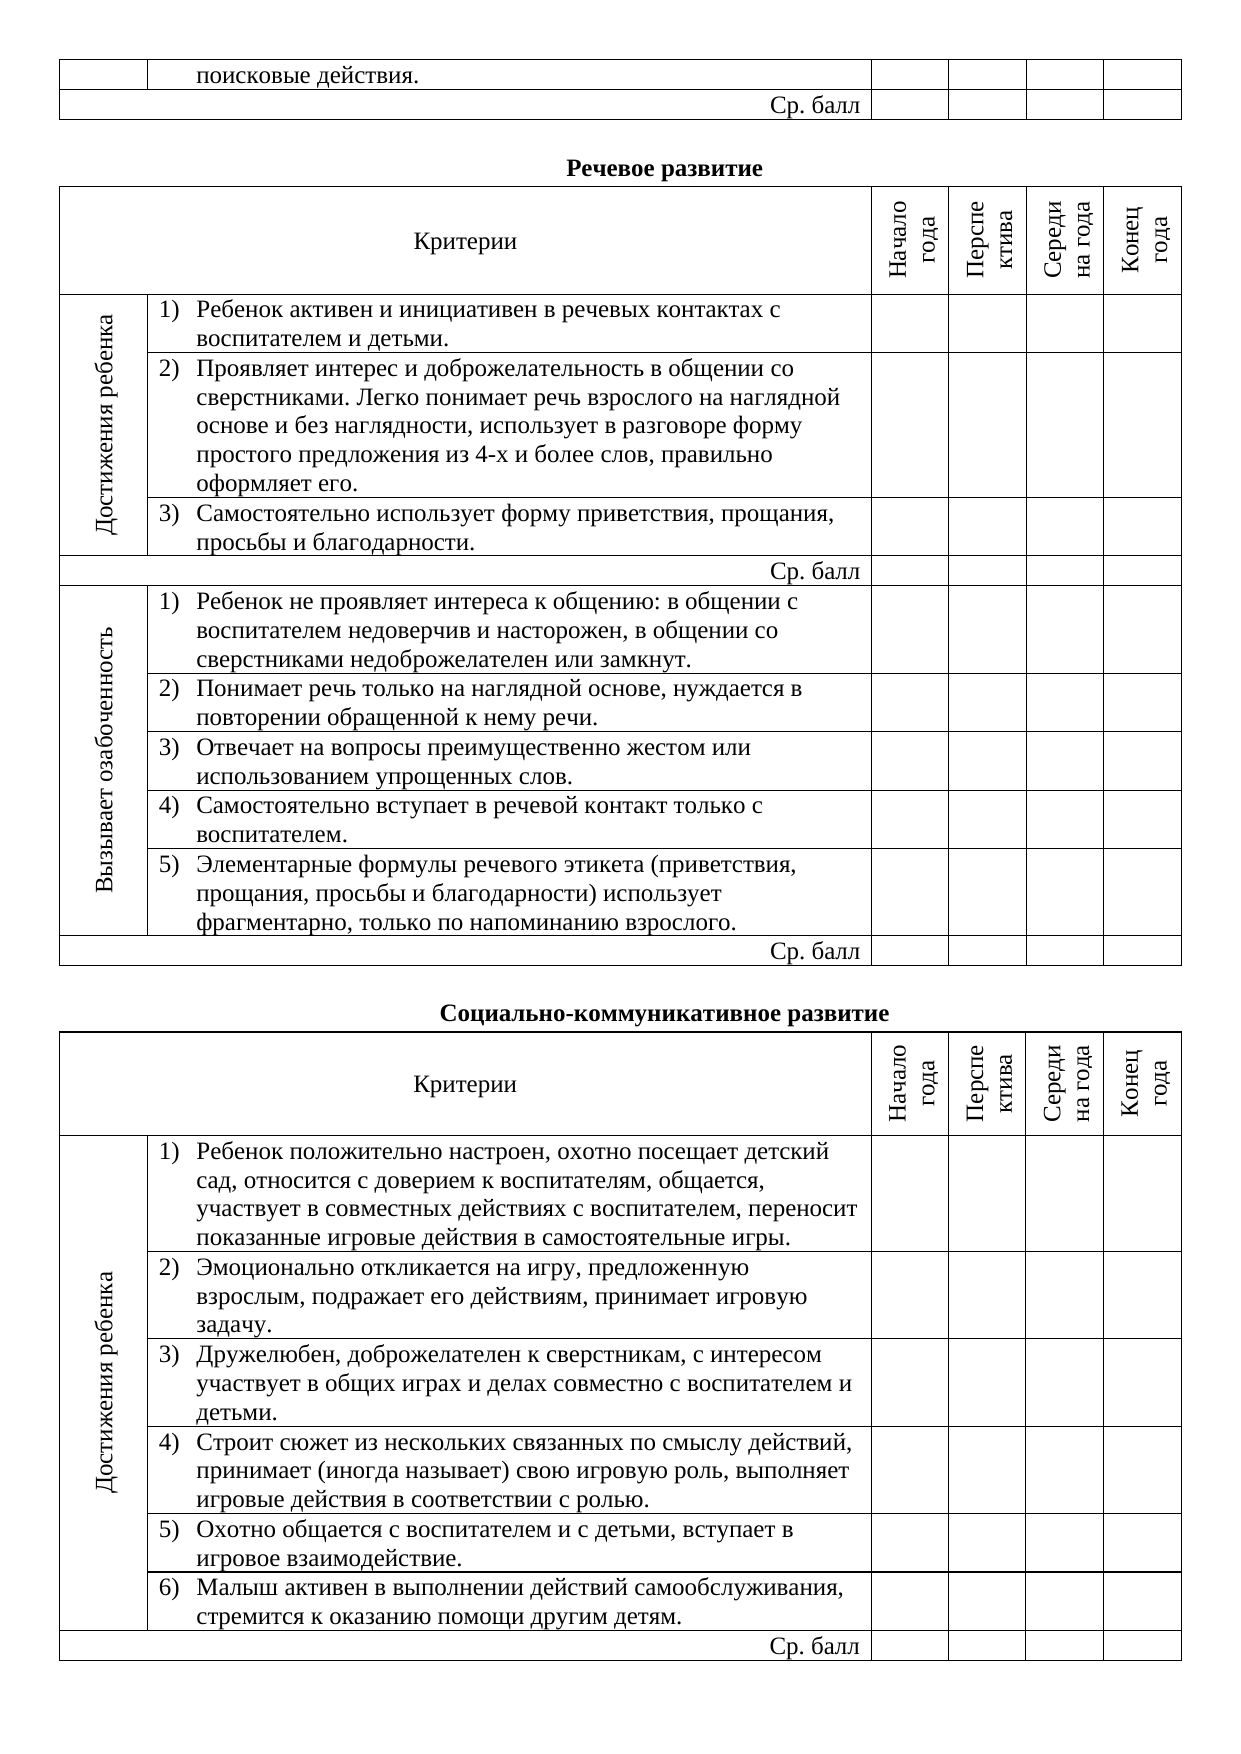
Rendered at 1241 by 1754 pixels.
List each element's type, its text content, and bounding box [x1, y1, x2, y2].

table_cell [1027, 586, 1103, 672]
table_cell [1104, 1514, 1181, 1571]
table_cell [1104, 1573, 1181, 1630]
table_cell [949, 556, 1026, 585]
table_cell [1104, 90, 1181, 119]
table_header Перспектива [949, 187, 1026, 293]
table_cell [1104, 1631, 1181, 1660]
text Социально-коммуникативное развитие [177, 998, 1152, 1027]
table_cell Самостоятельно вступает в речевой контакт только с воспитателем. [148, 791, 871, 848]
table_cell [1026, 1136, 1103, 1251]
table_cell [1104, 353, 1181, 497]
table_cell Строит сюжет из нескольких связанных по смыслу действий, принимает (иногда называет) свою игровую роль, выполняет игровые действия в соответствии с ролью. [148, 1427, 871, 1513]
table_cell [949, 498, 1026, 555]
table_cell Ср. балл [60, 556, 871, 585]
table_header Критерии [60, 1033, 871, 1135]
table_cell [872, 60, 948, 89]
table_cell [949, 1427, 1025, 1513]
table_cell [872, 90, 948, 119]
table_header Середина года [1026, 1033, 1103, 1135]
table_cell Достижения ребенка [60, 295, 147, 555]
table_cell [872, 295, 948, 352]
table_cell Ребенок активен и инициативен в речевых контактах с воспитателем и детьми. [148, 295, 871, 352]
table_cell [1026, 1514, 1103, 1571]
table_cell [872, 1631, 948, 1660]
text Речевое развитие [177, 153, 1152, 181]
table_cell [949, 60, 1026, 89]
table_cell [872, 674, 948, 731]
table_cell [1026, 1573, 1103, 1630]
table_cell [949, 791, 1026, 848]
table_cell [872, 732, 948, 789]
table_cell Отвечает на вопросы преимущественно жестом или использованием упрощенных слов. [148, 732, 871, 789]
table_cell [949, 936, 1026, 965]
table_cell [1104, 791, 1181, 848]
table_cell Эмоционально откликается на игру, предложенную взрослым, подражает его действиям, принимает игровую задачу. [148, 1252, 871, 1338]
table_cell [872, 556, 948, 585]
table_cell [1026, 1339, 1103, 1426]
table_cell [949, 674, 1026, 731]
table_header Начало года [872, 1033, 948, 1135]
table_cell [1104, 1427, 1181, 1513]
table_cell [1027, 556, 1103, 585]
table_cell Ср. балл [60, 90, 871, 119]
table_cell [872, 353, 948, 497]
table_cell [949, 1252, 1025, 1338]
table_cell [949, 90, 1026, 119]
table_cell [1027, 60, 1103, 89]
table_cell [872, 849, 948, 935]
table_cell [949, 1514, 1025, 1571]
table_cell [1027, 732, 1103, 789]
table_cell Дружелюбен, доброжелателен к сверстникам, с интересом участвует в общих играх и делах совместно с воспитателем и детьми. [148, 1339, 871, 1426]
table_cell [949, 1339, 1025, 1426]
table_cell Понимает речь только на наглядной основе, нуждается в повторении обращенной к нему речи. [148, 674, 871, 731]
table_cell [1027, 295, 1103, 352]
table_cell [1104, 60, 1181, 89]
table_cell Проявляет интерес и доброжелательность в общении со сверстниками. Легко понимает речь взрослого на наглядной основе и без наглядности, использует в разговоре форму простого предложения из 4-х и более слов, правильно оформляет его. [148, 353, 871, 497]
table_cell Ср. балл [60, 936, 871, 965]
table_cell Самостоятельно использует форму приветствия, прощания, просьбы и благодарности. [148, 498, 871, 555]
table_header Критерии [60, 187, 871, 293]
table_cell [1104, 295, 1181, 352]
table_cell [1027, 936, 1103, 965]
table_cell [148, 60, 871, 89]
table_cell [949, 1631, 1025, 1660]
table_cell [1104, 849, 1181, 935]
table_cell [872, 498, 948, 555]
table_header Начало года [872, 187, 948, 293]
table_cell [872, 1427, 948, 1513]
table_cell [1104, 556, 1181, 585]
table_cell [872, 1252, 948, 1338]
table_cell [1027, 674, 1103, 731]
table_cell [1104, 1339, 1181, 1426]
table_cell [1104, 498, 1181, 555]
table_cell [949, 295, 1026, 352]
table_cell [1104, 732, 1181, 789]
table_cell [1026, 1252, 1103, 1338]
table_cell [1104, 936, 1181, 965]
table_cell [872, 1339, 948, 1426]
table_cell [1104, 674, 1181, 731]
table_cell Вызывает озабоченность [60, 586, 147, 935]
table_cell [872, 1573, 948, 1630]
table_cell Элементарные формулы речевого этикета (приветствия, прощания, просьбы и благодарности) использует фрагментарно, только по напоминанию взрослого. [148, 849, 871, 935]
table_cell [872, 791, 948, 848]
table_header Середина года [1027, 187, 1103, 293]
table_header Конец года [1104, 1033, 1181, 1135]
table_cell [949, 586, 1026, 672]
table_cell [1027, 498, 1103, 555]
table_cell [1027, 791, 1103, 848]
table_header Конец года [1104, 187, 1181, 293]
table_cell Ребенок положительно настроен, охотно посещает детский сад, относится с доверием к воспитателям, общается, участвует в совместных действиях с воспитателем, переносит показанные игровые действия в самостоятельные игры. [148, 1136, 871, 1251]
table_cell [1027, 849, 1103, 935]
table_cell Охотно общается с воспитателем и с детьми, вступает в игровое взаимодействие. [148, 1514, 871, 1571]
table_cell [1104, 1136, 1181, 1251]
table_cell [872, 586, 948, 672]
table_cell [872, 1136, 948, 1251]
table_cell Ср. балл [60, 1631, 871, 1660]
table_cell [872, 1514, 948, 1571]
table_cell [1104, 1252, 1181, 1338]
table_cell [949, 1136, 1025, 1251]
table_cell [949, 732, 1026, 789]
table_cell [949, 849, 1026, 935]
table_cell [1026, 1427, 1103, 1513]
table_cell [1027, 353, 1103, 497]
table_cell [949, 353, 1026, 497]
table_cell Ребенок не проявляет интереса к общению: в общении с воспитателем недоверчив и насторожен, в общении со сверстниками недоброжелателен или замкнут. [148, 586, 871, 672]
table_cell [872, 936, 948, 965]
table_header Перспектива [949, 1033, 1025, 1135]
table_cell [949, 1573, 1025, 1630]
table_cell Достижения ребенка [60, 1136, 147, 1630]
table_cell [1104, 586, 1181, 672]
table_cell Малыш активен в выполнении действий самообслуживания, стремится к оказанию помощи другим детям. [148, 1573, 871, 1630]
table_cell [1027, 90, 1103, 119]
table_cell [1026, 1631, 1103, 1660]
